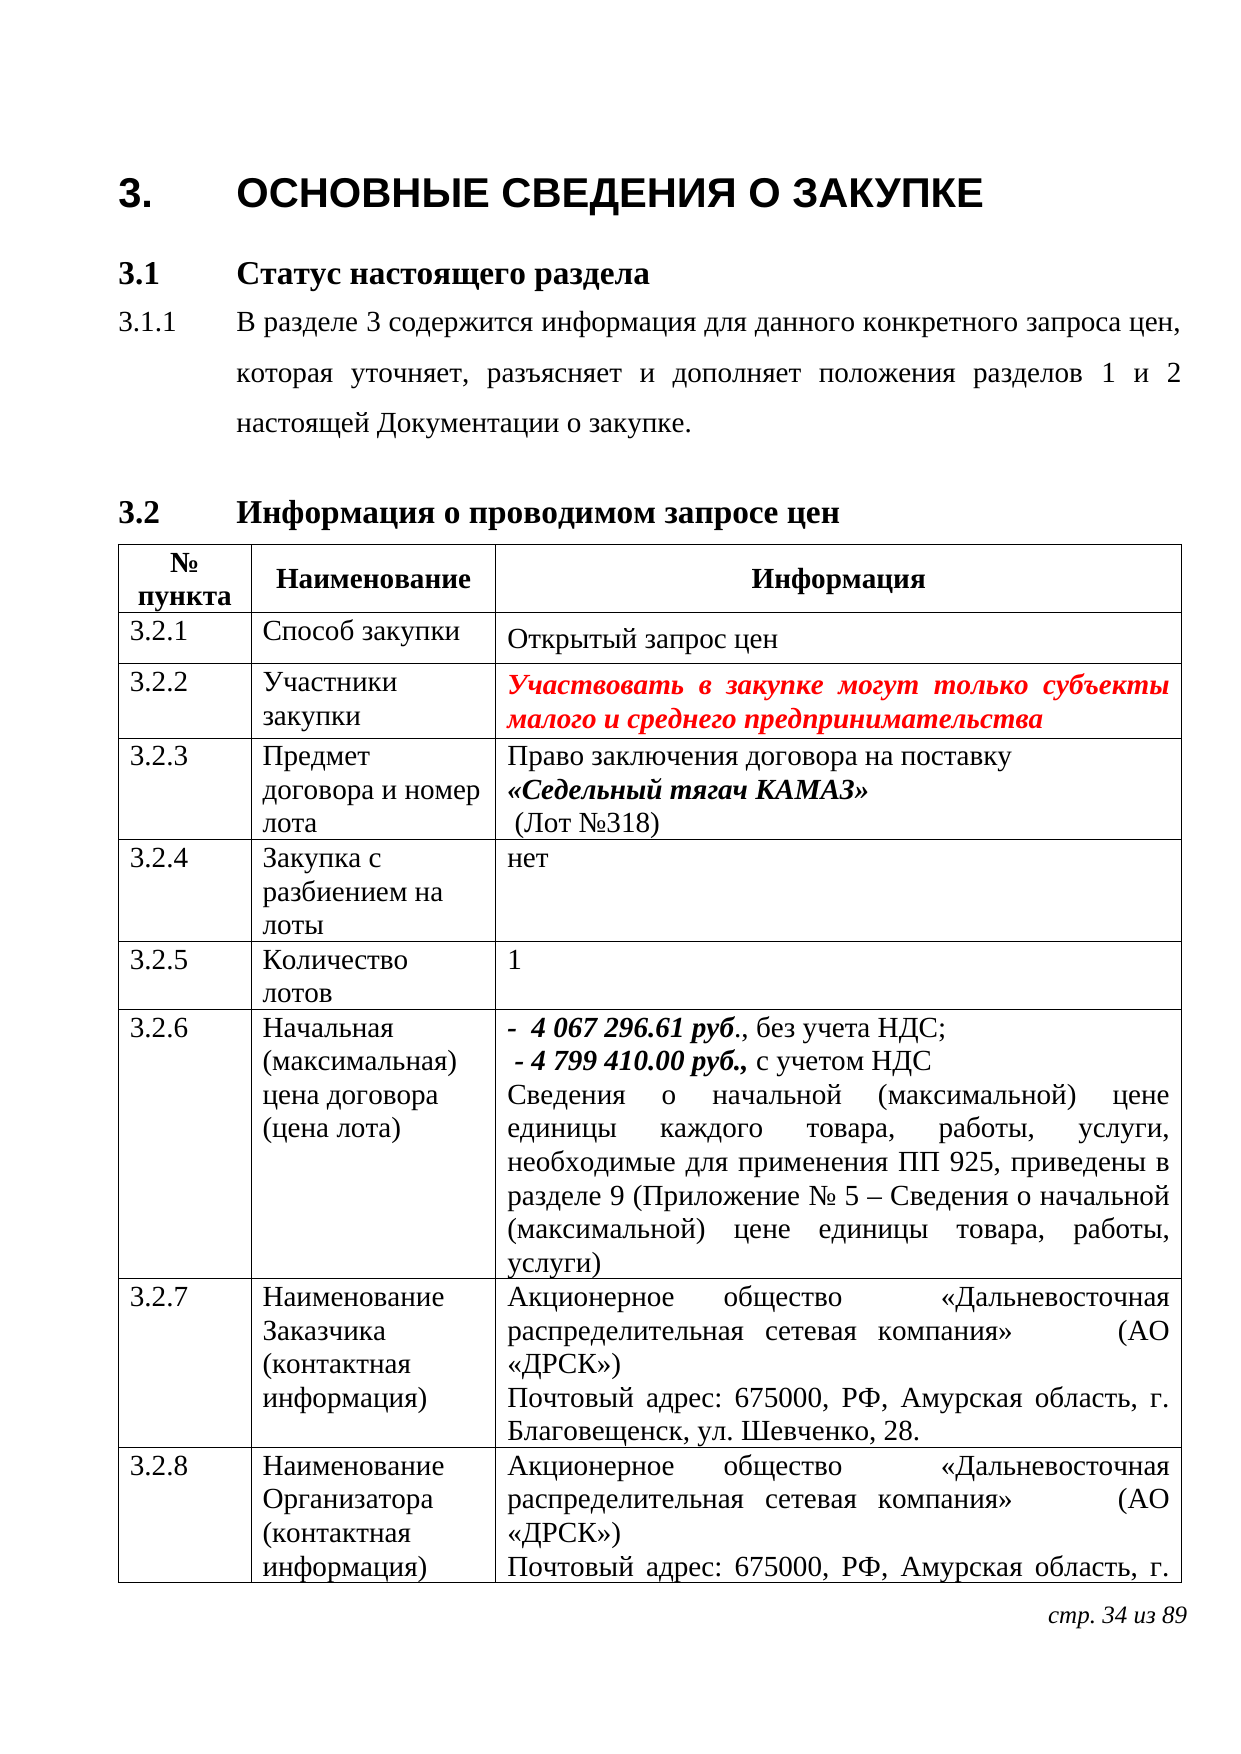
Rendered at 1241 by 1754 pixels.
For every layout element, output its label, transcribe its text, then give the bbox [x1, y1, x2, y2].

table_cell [252, 1448, 495, 1582]
table_cell Участвовать в закупке могут только субъекты малого и среднего предпринимательства [496, 664, 1181, 737]
table_header № пункта [119, 545, 251, 612]
table_cell Право заключения договора на поставку «Седельный тягач КАМАЗ» (Лот №318) [496, 739, 1181, 839]
table_cell [119, 613, 251, 663]
table_cell [119, 664, 251, 737]
table_cell [119, 1279, 251, 1447]
text В разделе 3 содержится информация для данного конкретного запроса цен, которая уточняет, разъясняет и дополняет положения разделов 1 и 2 настоящей Документации о закупке. [118, 304, 1181, 438]
table_cell Количество лотов [252, 942, 495, 1009]
table_cell [119, 739, 251, 839]
table_cell [119, 1448, 251, 1582]
table_cell Предмет договора и номер лота [252, 739, 495, 839]
table_cell - 4 067 296.61 руб., без учета НДС; - 4 799 410.00 руб., с учетом НДС Сведения о начальной (максимальной) цене единицы каждого товара, работы, услуги, необходимые для применения ПП 925, приведены в разделе 9 (Приложение № 5 – Сведения о начальной (максимальной) цене единицы товара, работы, услуги) [496, 1010, 1181, 1278]
subtitle Статус настоящего раздела [118, 253, 1181, 292]
table_cell [119, 1010, 251, 1278]
subtitle Информация о проводимом запросе цен [118, 493, 1181, 531]
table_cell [496, 1448, 1181, 1582]
table_cell [119, 942, 251, 1009]
table_cell Участники закупки [252, 664, 495, 737]
table_cell Способ закупки [252, 613, 495, 663]
table_cell 1 [496, 942, 1181, 1009]
table_cell Открытый запрос цен [496, 613, 1181, 663]
table_cell Наименование Заказчика (контактная информация) [252, 1279, 495, 1447]
table_header Информация [496, 545, 1181, 612]
subtitle ОСНОВНЫЕ СВЕДЕНИЯ О ЗАКУПКЕ [118, 168, 1181, 216]
table_cell нет [496, 840, 1181, 941]
table_cell [119, 840, 251, 941]
table_cell Закупка с разбиением на лоты [252, 840, 495, 941]
table_cell Начальная (максимальная) цена договора (цена лота) [252, 1010, 495, 1278]
table_header Наименование [252, 545, 495, 612]
